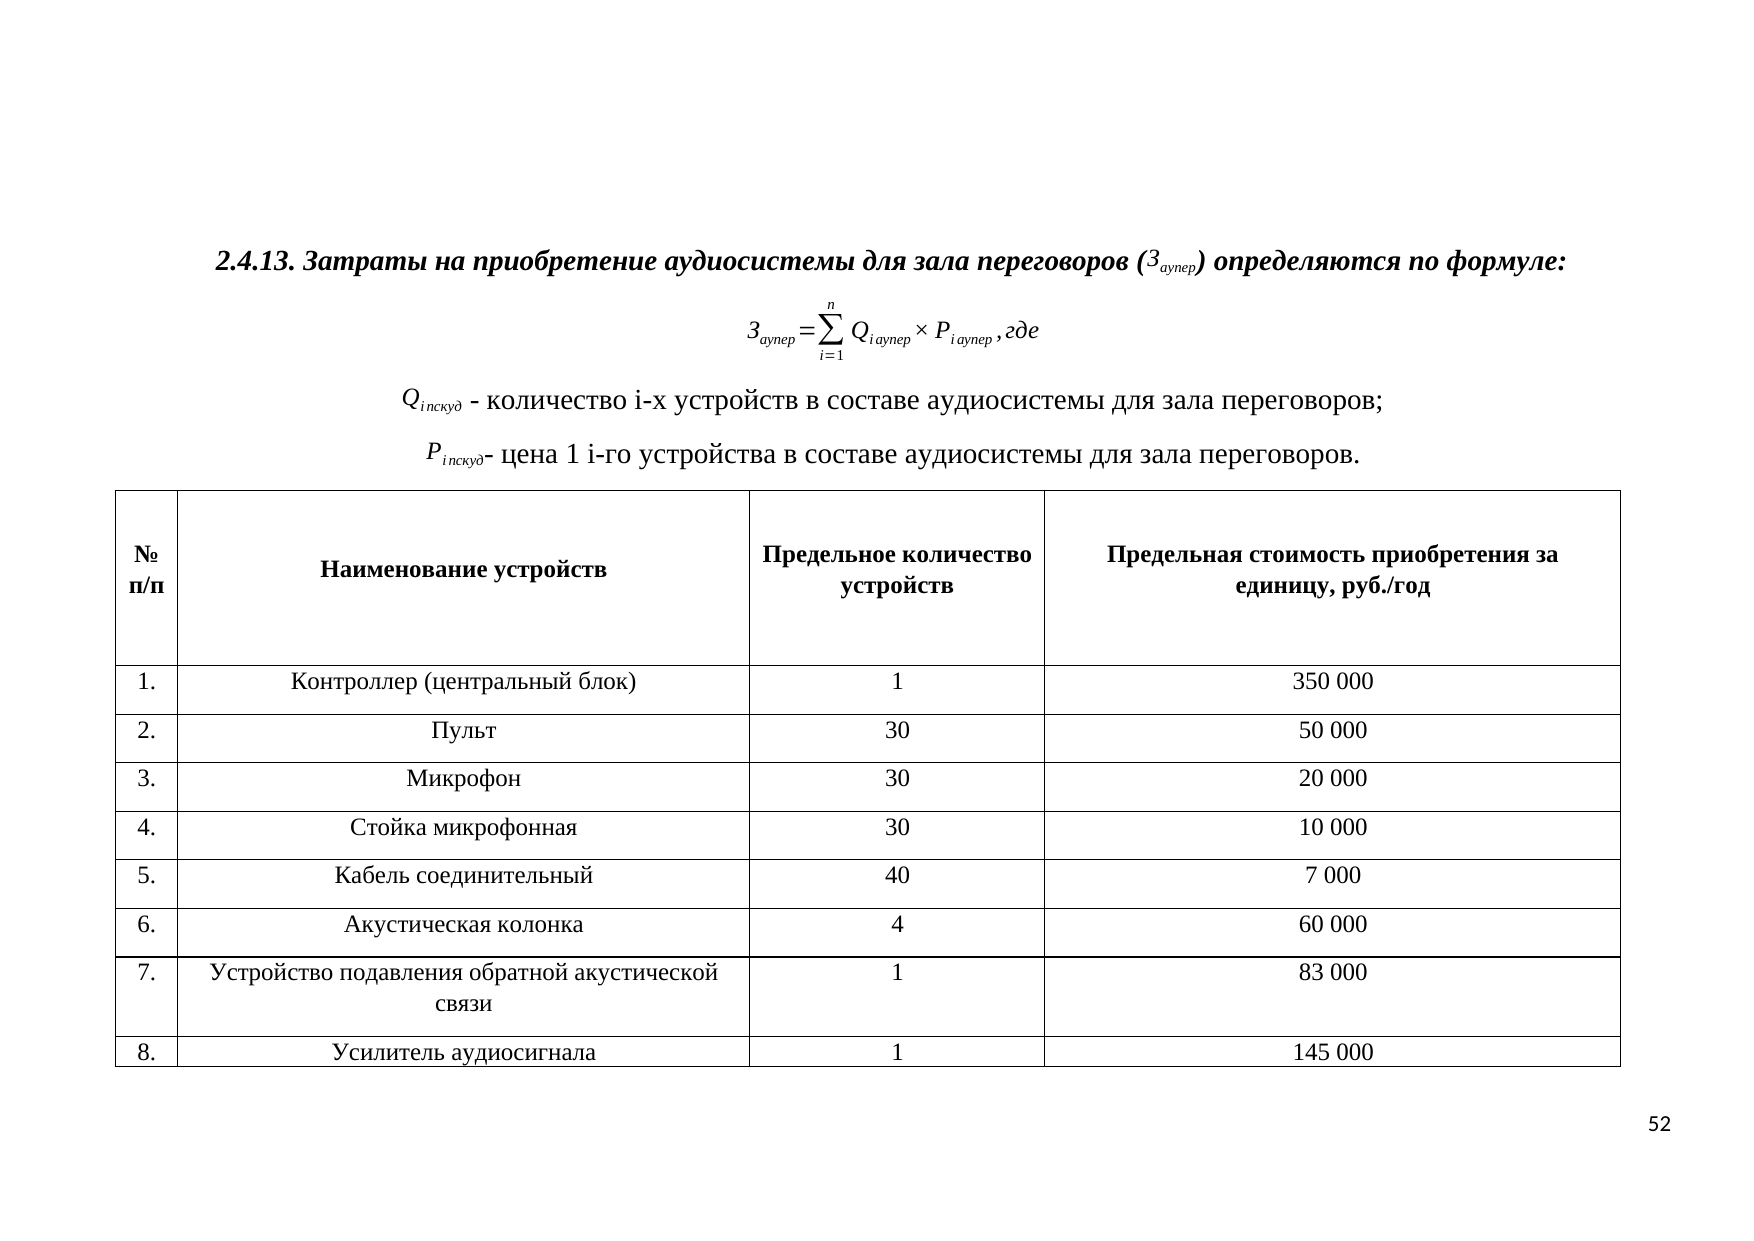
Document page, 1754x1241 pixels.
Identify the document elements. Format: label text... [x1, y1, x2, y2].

table_cell 83 000 [1045, 958, 1620, 1036]
table_cell 5. [116, 860, 177, 908]
table_cell 1 [750, 666, 1044, 714]
table_cell 8. [116, 1037, 177, 1066]
table_cell 30 [750, 812, 1044, 859]
text - количество i-х устройств в составе аудиосистемы для зала переговоров; [114, 382, 1671, 417]
table_cell 1. [116, 666, 177, 714]
table_cell 350 000 [1045, 666, 1620, 714]
table_cell Акустическая колонка [178, 909, 749, 956]
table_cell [178, 1037, 749, 1066]
table_cell 20 000 [1045, 763, 1620, 811]
text - цена 1 i-го устройства в составе аудиосистемы для зала переговоров. [114, 436, 1671, 471]
table_cell 7. [116, 958, 177, 1036]
table_cell 145 000 [1045, 1037, 1620, 1066]
table_cell 50 000 [1045, 715, 1620, 762]
table_cell 30 [750, 763, 1044, 811]
table_cell 4. [116, 812, 177, 859]
table_cell 3. [116, 763, 177, 811]
table_cell 60 000 [1045, 909, 1620, 956]
table_header № п/п [116, 491, 177, 665]
table_cell 10 000 [1045, 812, 1620, 859]
table_cell Стойка микрофонная [178, 812, 749, 859]
table_cell 4 [750, 909, 1044, 956]
table_cell 1 [750, 1037, 1044, 1066]
table_cell 7 000 [1045, 860, 1620, 908]
table_cell Кабель соединительный [178, 860, 749, 908]
table_header Предельная стоимость приобретения за единицу, руб./год [1045, 491, 1620, 665]
table_cell Микрофон [178, 763, 749, 811]
table_cell 1 [750, 958, 1044, 1036]
table_cell 40 [750, 860, 1044, 908]
text 2.4.13. Затраты на приобретение аудиосистемы для зала переговоров () определяются по формуле: [114, 243, 1671, 277]
table_cell Пульт [178, 715, 749, 762]
table_cell 6. [116, 909, 177, 956]
table_cell Контроллер (центральный блок) [178, 666, 749, 714]
table_cell 30 [750, 715, 1044, 762]
table_header Предельное количество устройств [750, 491, 1044, 665]
table_header Наименование устройств [178, 491, 749, 665]
table_cell 2. [116, 715, 177, 762]
table_cell Устройство подавления обратной акустической связи [178, 958, 749, 1036]
